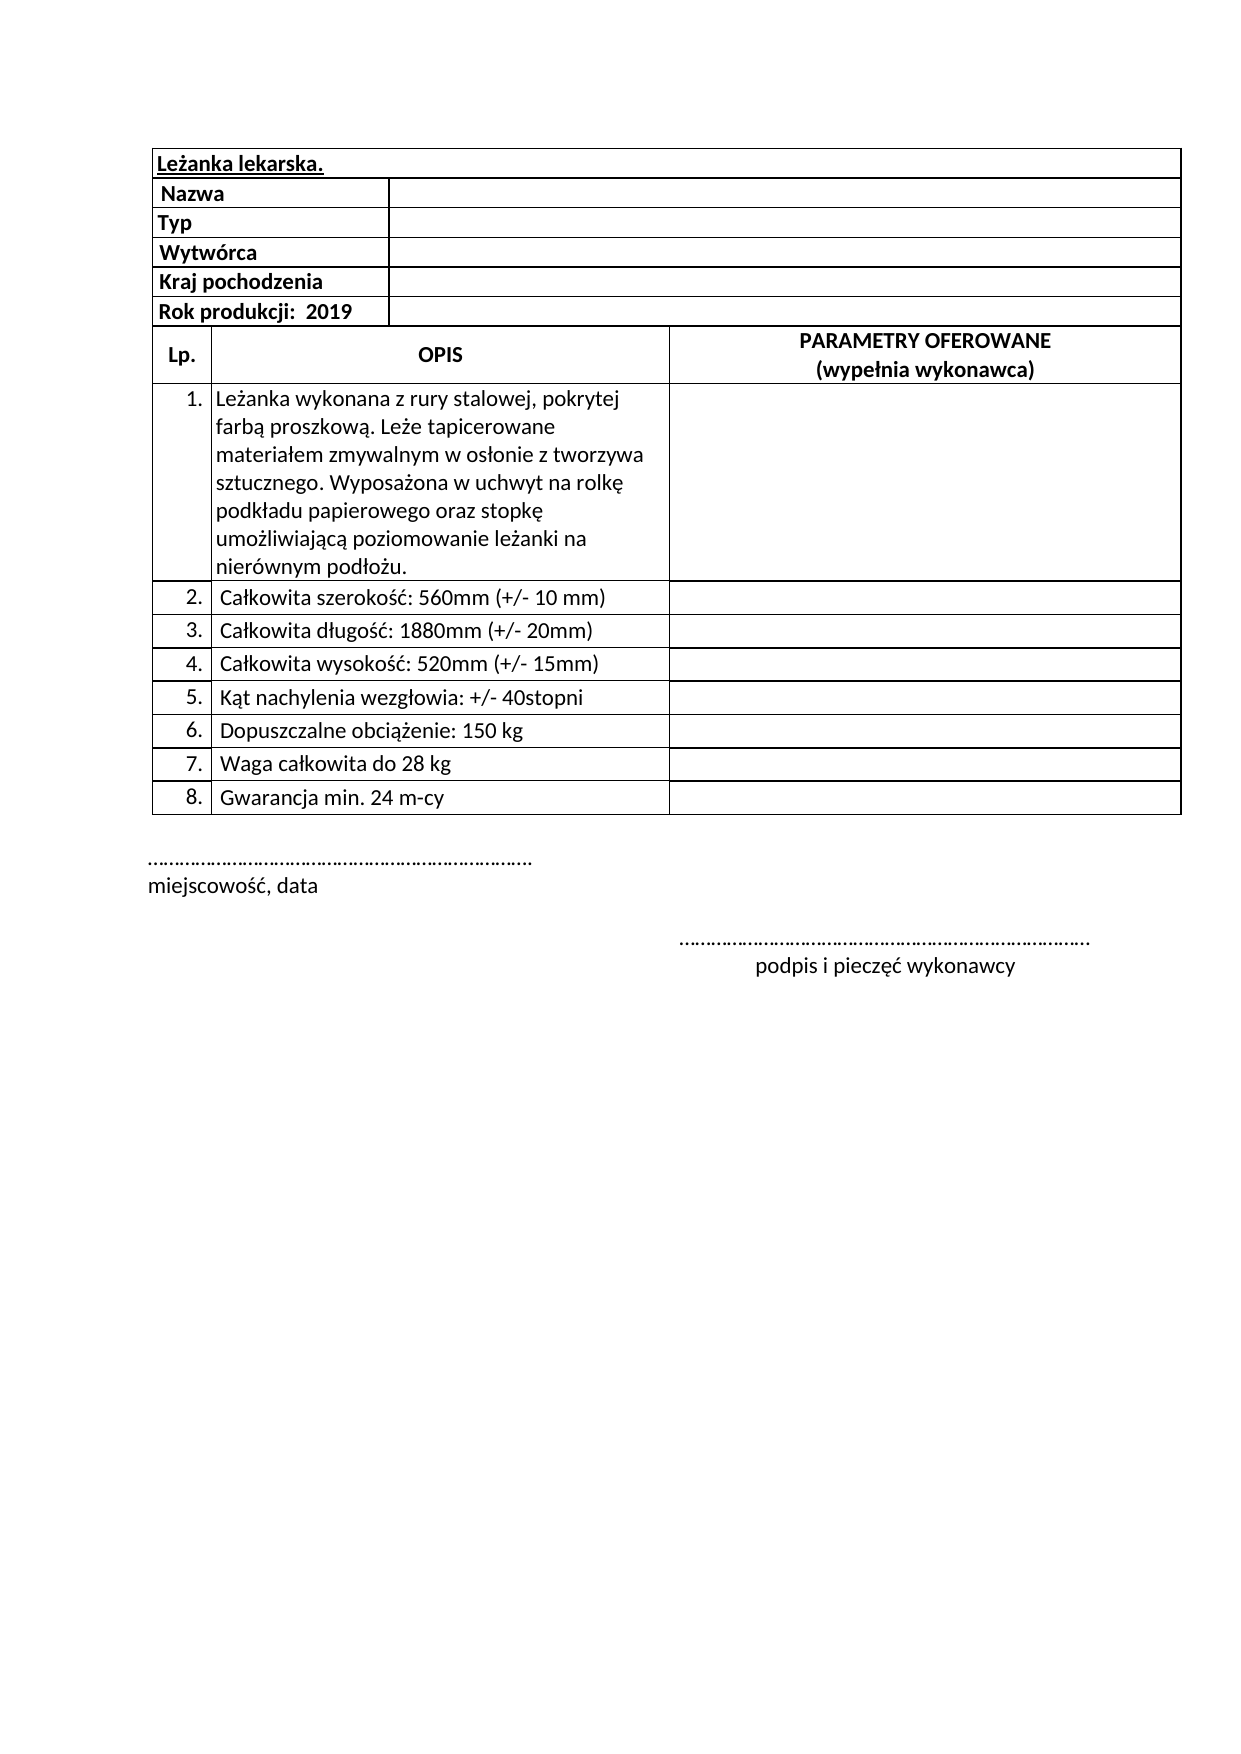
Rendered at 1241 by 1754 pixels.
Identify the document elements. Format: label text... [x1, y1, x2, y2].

table_cell Całkowita długość: 1880mm (+/- 20mm) [212, 615, 669, 647]
table_cell OPIS [212, 327, 669, 383]
table_cell [670, 715, 1180, 747]
table_cell [670, 615, 1180, 647]
table_cell [153, 582, 211, 614]
table_cell PARAMETRY OFEROWANE (wypełnia wykonawca) [670, 327, 1180, 383]
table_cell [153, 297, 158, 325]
table_cell [670, 384, 1180, 580]
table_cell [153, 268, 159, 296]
text ………………………………………………………………. [148, 843, 1093, 871]
text podpis i pieczęć wykonawcy [148, 951, 1093, 979]
table_cell Całkowita szerokość: 560mm (+/- 10 mm) [212, 581, 669, 614]
table_cell [153, 649, 211, 680]
table_cell [670, 782, 1180, 814]
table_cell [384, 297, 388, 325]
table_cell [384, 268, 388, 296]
table_cell [153, 682, 211, 714]
table_cell Dopuszczalne obciążenie: 150 kg [212, 715, 669, 747]
table_cell [153, 384, 211, 580]
table_cell [670, 749, 1180, 780]
table_cell [153, 782, 211, 814]
table_cell [153, 715, 211, 747]
table_cell Całkowita wysokość: 520mm (+/- 15mm) [212, 648, 669, 680]
table_cell Kąt nachylenia wezgłowia: +/- 40stopni [212, 681, 669, 714]
text …………………………………………………………………… [148, 899, 1093, 951]
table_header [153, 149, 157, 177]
table_cell [670, 682, 1180, 714]
table_cell [153, 749, 211, 780]
table_cell [153, 615, 211, 647]
table_cell [670, 649, 1180, 680]
table_cell Gwarancja min. 24 m-cy [212, 781, 669, 814]
text miejscowość, data [148, 871, 1093, 899]
table_cell Leżanka wykonana z rury stalowej, pokrytej farbą proszkową. Leże tapicerowane materiałem zmywalnym w osłonie z tworzywa sztucznego. Wyposażona w uchwyt na rolkę podkładu papierowego oraz stopkę umożliwiającą poziomowanie leżanki na nierównym podłożu. [212, 384, 669, 580]
table_cell Lp. [153, 327, 211, 383]
table_cell Waga całkowita do 28 kg [212, 748, 669, 780]
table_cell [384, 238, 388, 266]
table_cell [670, 582, 1180, 614]
